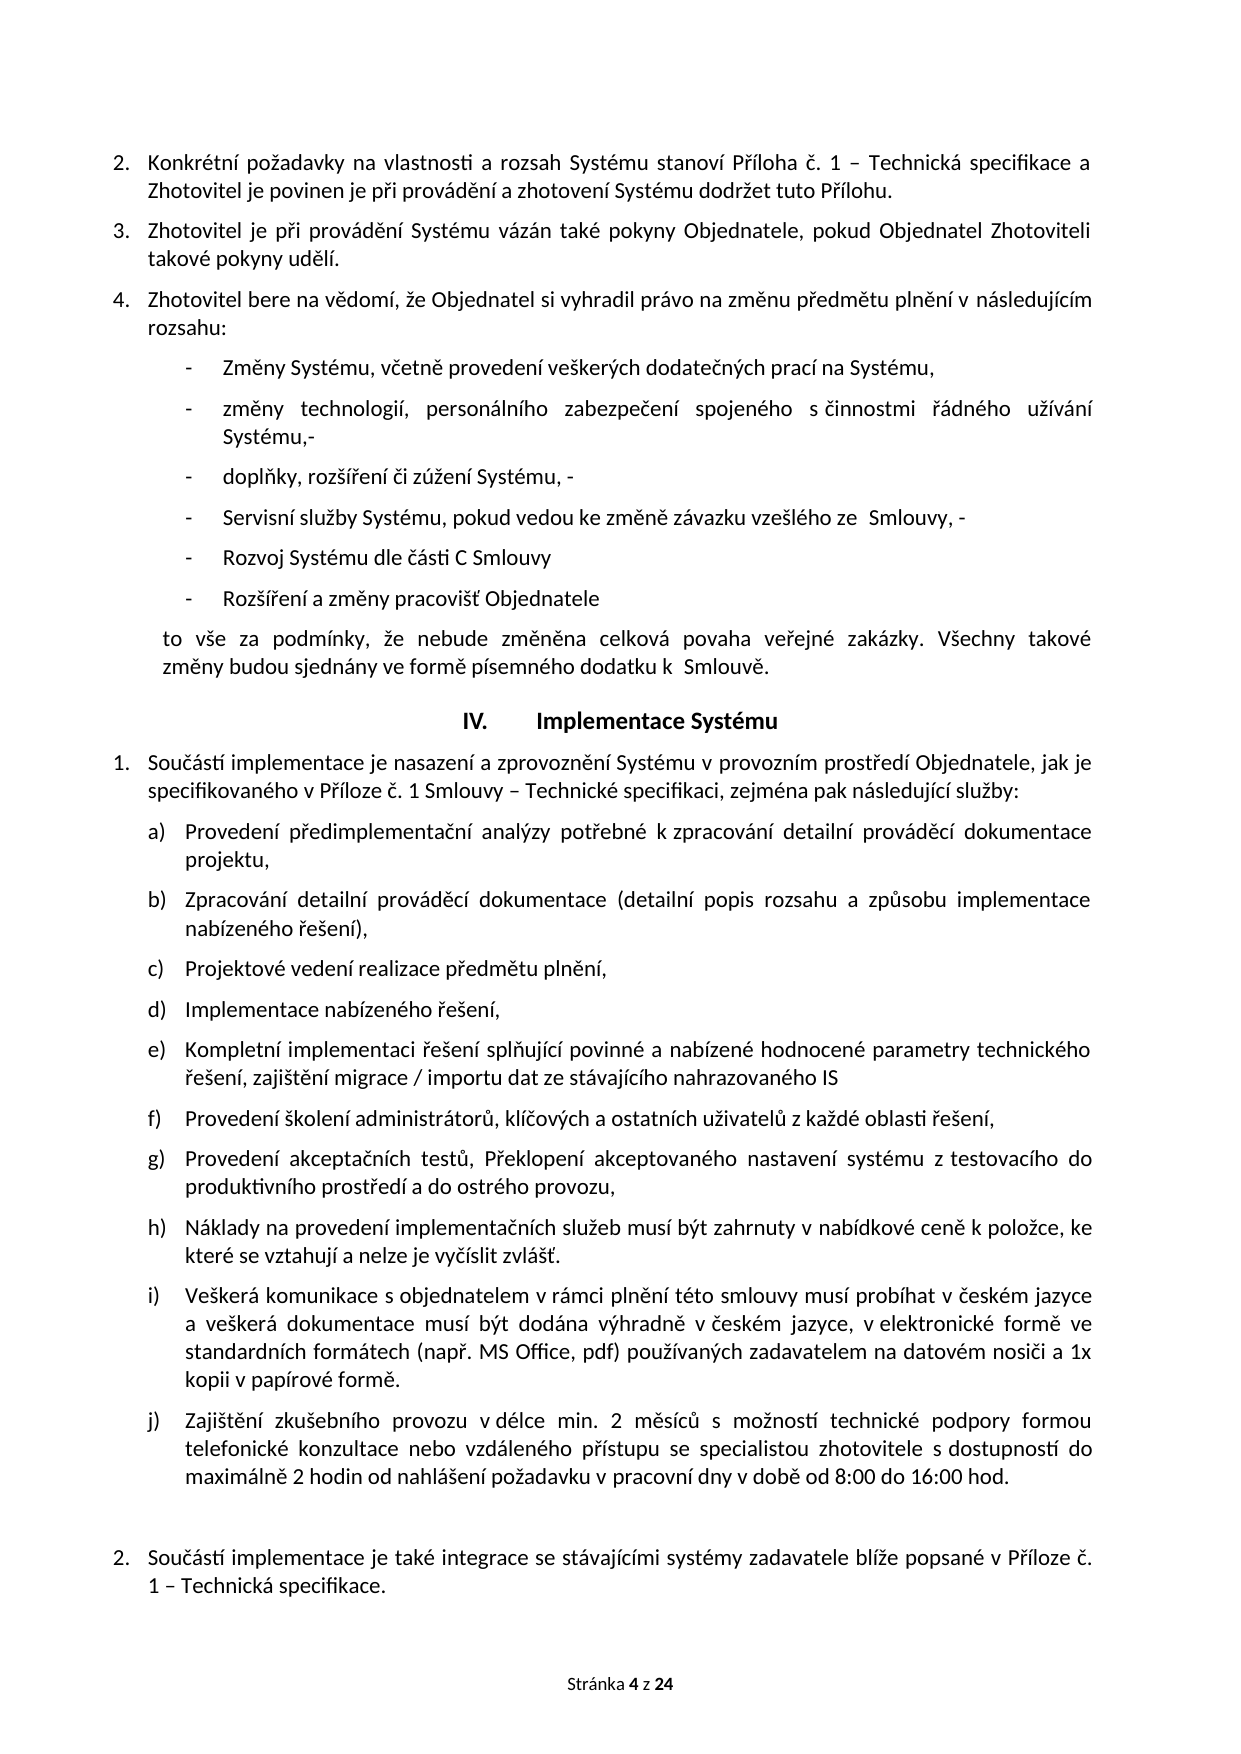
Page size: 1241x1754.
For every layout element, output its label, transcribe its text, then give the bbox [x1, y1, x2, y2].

list Servisní služby Systému, pokud vedou ke změně závazku vzešlého ze Smlouvy, - [185, 503, 1092, 531]
text Zhotovitel je při provádění Systému vázán také pokyny Objednatele, pokud Objednatel Zhotoviteli takové pokyny udělí. [130, 216, 1092, 272]
text Provedení předimplementační analýzy potřebné k zpracování detailní prováděcí dokumentace projektu, [148, 817, 1092, 873]
list doplňky, rozšíření či zúžení Systému, - [185, 462, 1092, 490]
list Změny Systému, včetně provedení veškerých dodatečných prací na Systému, [185, 353, 1092, 381]
text Náklady na provedení implementačních služeb musí být zahrnuty v nabídkové ceně k položce, ke které se vztahují a nelze je vyčíslit zvlášť. [148, 1213, 1092, 1269]
text Zhotovitel bere na vědomí, že Objednatel si vyhradil právo na změnu předmětu plnění v následujícím rozsahu: [130, 285, 1092, 341]
text Provedení školení administrátorů, klíčových a ostatních uživatelů z každé oblasti řešení, [148, 1104, 1092, 1132]
text Kompletní implementaci řešení splňující povinné a nabízené hodnocené parametry technického řešení, zajištění migrace / importu dat ze stávajícího nahrazovaného IS [148, 1035, 1092, 1091]
subtitle Implementace Systému [148, 706, 1092, 736]
list to vše za podmínky, že nebude změněna celková povaha veřejné zakázky. Všechny takové změny budou sjednány ve formě písemného dodatku k Smlouvě. [162, 624, 1092, 681]
text Součástí implementace je také integrace se stávajícími systémy zadavatele blíže popsané v Příloze č. 1 – Technická specifikace. [130, 1543, 1092, 1599]
list změny technologií, personálního zabezpečení spojeného s činnostmi řádného užívání Systému,- [185, 394, 1092, 450]
text Veškerá komunikace s objednatelem v rámci plnění této smlouvy musí probíhat v českém jazyce a veškerá dokumentace musí být dodána výhradně v českém jazyce, v elektronické formě ve standardních formátech (např. MS Office, pdf) používaných zadavatelem na datovém nosiči a 1x kopii v papírové formě. [148, 1281, 1092, 1393]
text Provedení akceptačních testů, Překlopení akceptovaného nastavení systému z testovacího do produktivního prostředí a do ostrého provozu, [148, 1144, 1092, 1200]
text Konkrétní požadavky na vlastnosti a rozsah Systému stanoví Příloha č. 1 – Technická specifikace a Zhotovitel je povinen je při provádění a zhotovení Systému dodržet tuto Přílohu. [130, 148, 1092, 204]
list Rozšíření a změny pracovišť Objednatele [185, 584, 1092, 612]
text Součástí implementace je nasazení a zprovoznění Systému v provozním prostředí Objednatele, jak je specifikovaného v Příloze č. 1 Smlouvy – Technické specifikaci, zejména pak následující služby: [130, 748, 1092, 804]
text Projektové vedení realizace předmětu plnění, [148, 954, 1092, 982]
text Implementace nabízeného řešení, [148, 995, 1092, 1023]
text Zpracování detailní prováděcí dokumentace (detailní popis rozsahu a způsobu implementace nabízeného řešení), [148, 886, 1092, 942]
text Zajištění zkušebního provozu v délce min. 2 měsíců s možností technické podpory formou telefonické konzultace nebo vzdáleného přístupu se specialistou zhotovitele s dostupností do maximálně 2 hodin od nahlášení požadavku v pracovní dny v době od 8:00 do 16:00 hod. [148, 1406, 1092, 1490]
list Rozvoj Systému dle části C Smlouvy [185, 543, 1092, 571]
